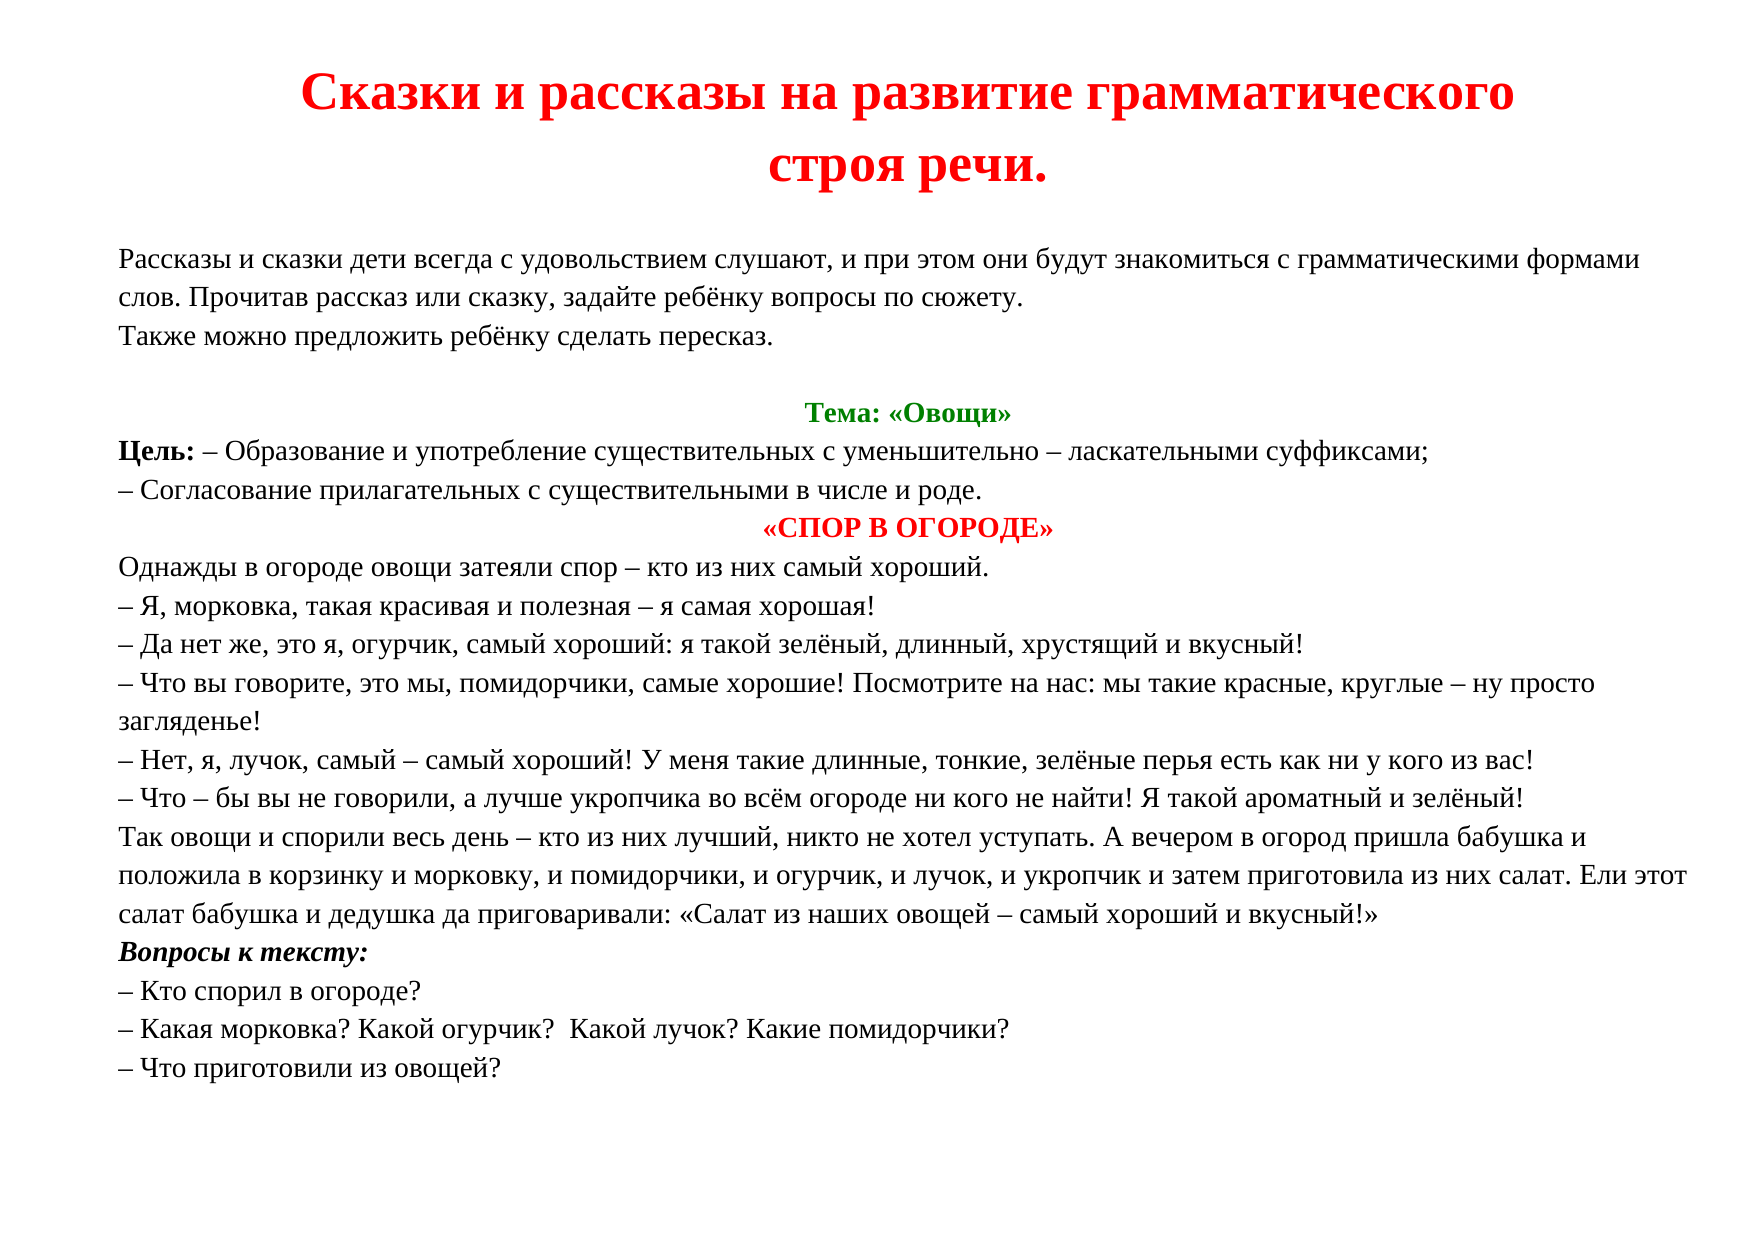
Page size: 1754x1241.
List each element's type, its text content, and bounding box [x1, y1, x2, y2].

text – Что приготовили из овощей? [118, 1050, 1698, 1084]
text «СПОР В ОГОРОДЕ» [118, 511, 1698, 544]
text – Что вы говорите, это мы, помидорчики, самые хорошие! Посмотрите на нас: мы такие красные, круглые – ну просто загляденье! [118, 665, 1698, 737]
text Цель: – Образование и употребление существительных с уменьшительно – ласкательными суффиксами; [118, 433, 1698, 467]
text – Что – бы вы не говорили, а лучше укропчика во всём огороде ни кого не найти! Я такой ароматный и зелёный! [118, 780, 1698, 814]
text Однажды в огороде овощи затеяли спор – кто из них самый хороший. [118, 549, 1698, 583]
text строя речи. [118, 131, 1698, 193]
text – Да нет же, это я, огурчик, самый хороший: я такой зелёный, длинный, хрустящий и вкусный! [118, 626, 1698, 660]
text Также можно предложить ребёнку сделать пересказ. [118, 318, 1698, 351]
text Вопросы к тексту: [118, 934, 1698, 968]
text – Согласование прилагательных с существительными в числе и роде. [118, 472, 1698, 506]
text Рассказы и сказки дети всегда с удовольствием слушают, и при этом они будут знакомиться с грамматическими формами слов. Прочитав рассказ или сказку, задайте ребёнку вопросы по сюжету. [118, 241, 1698, 313]
text – Кто спорил в огороде? [118, 973, 1698, 1007]
text Тема: «Овощи» [118, 395, 1698, 428]
text – Какая морковка? Какой огурчик? Какой лучок? Какие помидорчики? [118, 1012, 1698, 1045]
text – Я, морковка, такая красивая и полезная – я самая хорошая! [118, 588, 1698, 621]
text Сказки и рассказы на развитие грамматического [118, 59, 1698, 121]
text Так овощи и спорили весь день – кто из них лучший, никто не хотел уступать. А вечером в огород пришла бабушка и положила в корзинку и морковку, и помидорчики, и огурчик, и лучок, и укропчик и затем приготовила из них салат. Ели этот салат бабушка и дедушка да приговаривали: «Салат из наших овощей – самый хороший и вкусный!» [118, 819, 1698, 929]
text – Нет, я, лучок, самый – самый хороший! У меня такие длинные, тонкие, зелёные перья есть как ни у кого из вас! [118, 742, 1698, 775]
